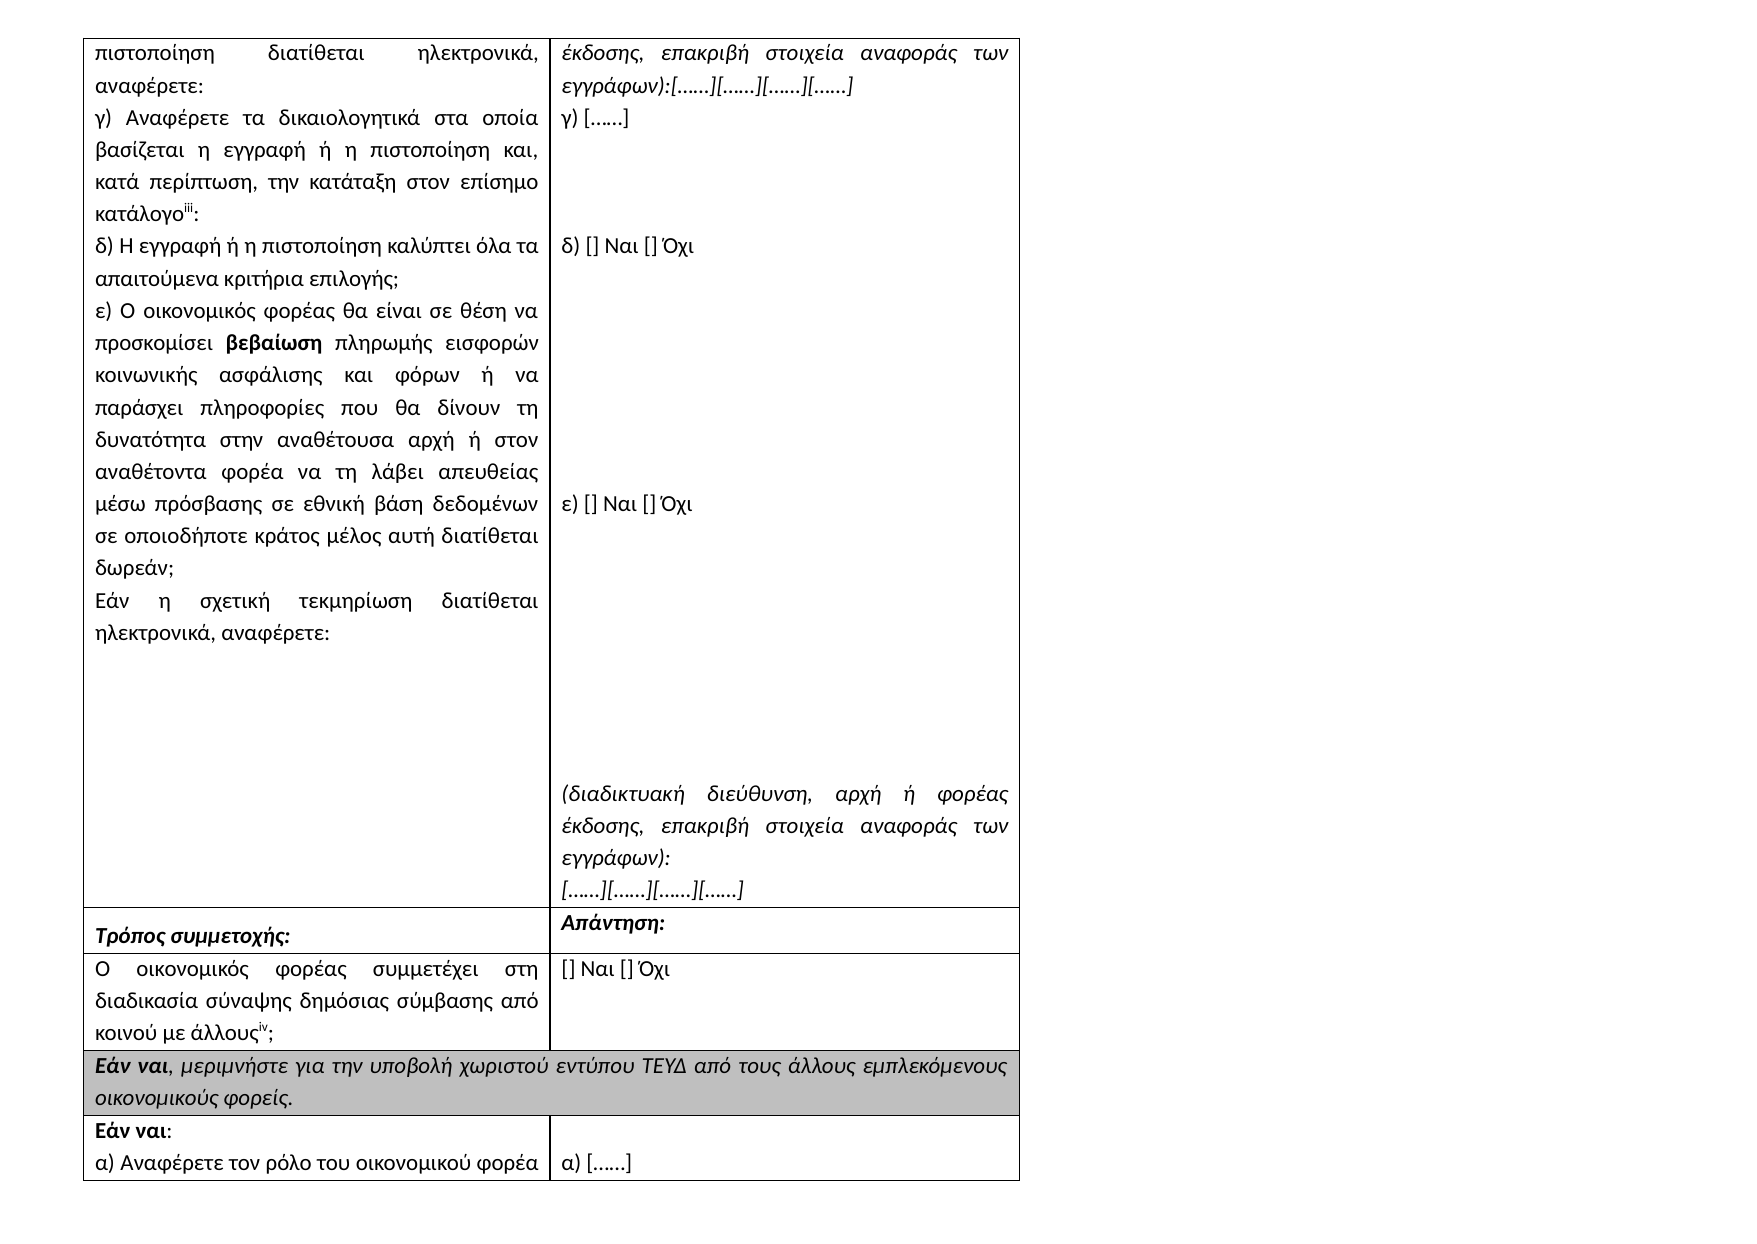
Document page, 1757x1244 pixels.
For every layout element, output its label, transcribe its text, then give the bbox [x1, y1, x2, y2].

table_cell Τρόπος συμμετοχής: [84, 908, 549, 953]
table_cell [84, 1116, 549, 1180]
table_cell Ο οικονομικός φορέας συμμετέχει στη διαδικασία σύναψης δημόσιας σύμβασης από κοινού με άλλους; [84, 954, 549, 1050]
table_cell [551, 39, 1019, 907]
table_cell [84, 39, 549, 907]
table_cell [] Ναι [] Όχι [551, 954, 1019, 1050]
table_cell Εάν ναι, μεριμνήστε για την υποβολή χωριστού εντύπου ΤΕΥΔ από τους άλλους εμπλεκόμενους οικονομικούς φορείς. [84, 1051, 1019, 1115]
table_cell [551, 1116, 1019, 1180]
table_cell Απάντηση: [551, 908, 1019, 953]
